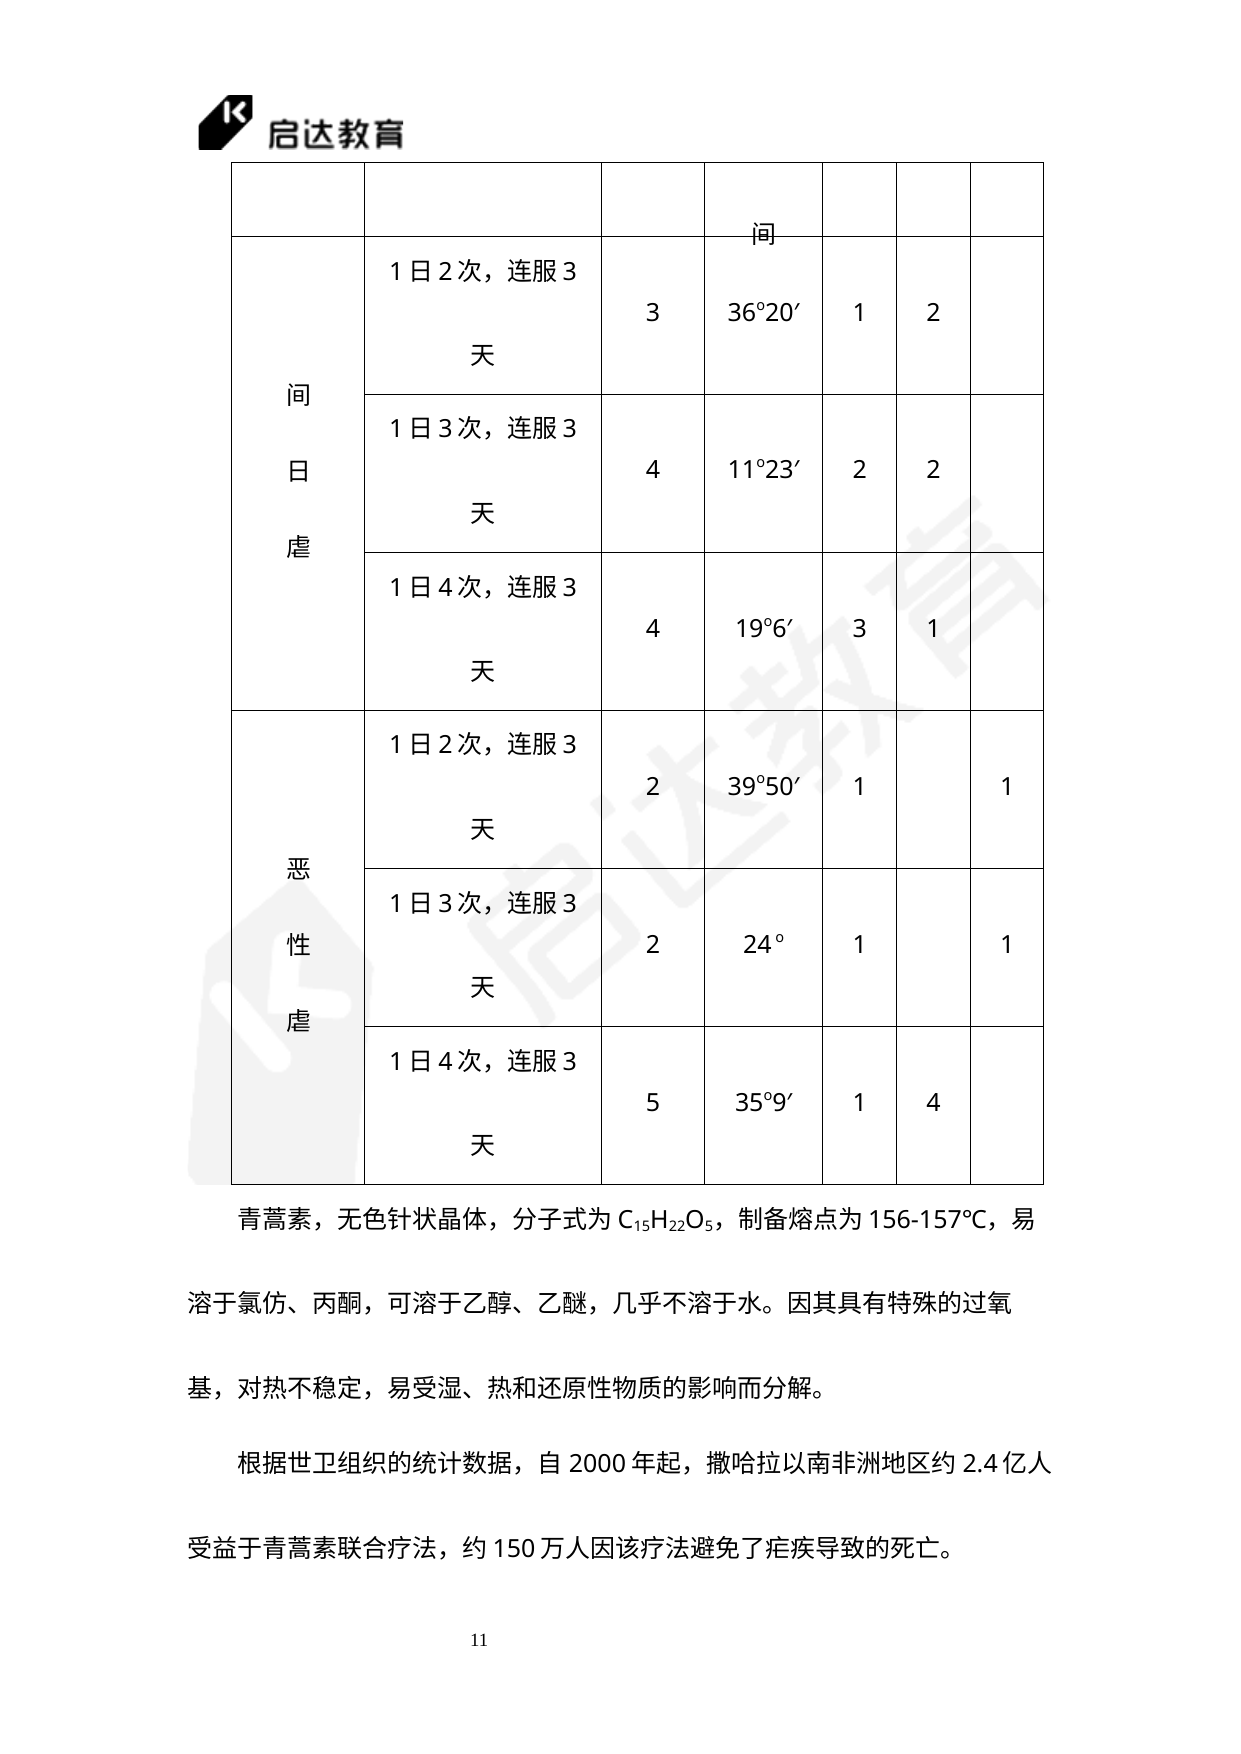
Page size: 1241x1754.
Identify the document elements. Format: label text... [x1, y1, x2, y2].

table_cell 1日4次，连服3天 [365, 553, 601, 709]
table_cell 1日4次，连服3天 [365, 1027, 601, 1184]
table_cell 3 [823, 553, 896, 709]
table_cell 2 [602, 711, 704, 868]
table_cell 1 [823, 711, 896, 868]
table_cell 24 o [705, 869, 822, 1026]
table_cell [897, 711, 970, 868]
table_cell 19o6′ [705, 553, 822, 709]
table_cell 1日2次，连服3天 [365, 711, 601, 868]
table_cell 1日3次，连服3天 [365, 395, 601, 552]
table_cell 1 [971, 869, 1043, 1026]
table_cell 1 [823, 1027, 896, 1184]
table_cell 4 [602, 395, 704, 552]
table_cell 有效 [897, 163, 970, 236]
table_cell 1 [897, 553, 970, 709]
text 根据世卫组织的统计数据，自2000年起，撒哈拉以南非洲地区约2.4亿人受益于青蒿素联合疗法，约150万人因该疗法避免了疟疾导致的死亡。 [187, 1429, 1053, 1579]
table_cell 间 日 虐 [232, 237, 364, 709]
table_cell [971, 395, 1043, 552]
table_cell 11o23′ [705, 395, 822, 552]
table_cell 39o50′ [705, 711, 822, 868]
table_cell 2 [823, 395, 896, 552]
table_cell [971, 553, 1043, 709]
picture [198, 95, 404, 150]
table_cell [971, 1027, 1043, 1184]
table_cell [971, 237, 1043, 393]
table_cell 2 [897, 237, 970, 393]
table_cell 无效 [971, 163, 1043, 236]
table_cell 2 [897, 395, 970, 552]
text 青蒿素，无色针状晶体，分子式为C15H22O5，制备熔点为156-157℃，易溶于氯仿、丙酮，可溶于乙醇、乙醚，几乎不溶于水。因其具有特殊的过氧基，对热不稳定，易受湿、热和还原性物质的影响而分解。 [187, 1185, 1053, 1419]
table_cell 1 [823, 869, 896, 1026]
table_cell 1日2次，连服3天 [365, 237, 601, 393]
table_cell 5 [602, 1027, 704, 1184]
table_cell 痊愈 [823, 163, 896, 236]
table_cell [897, 869, 970, 1026]
table_cell 4 [897, 1027, 970, 1184]
table_cell 35o9′ [705, 1027, 822, 1184]
table_cell 2 [602, 869, 704, 1026]
table_cell 恶 性 虐 [232, 711, 364, 1184]
table_cell 1日3次，连服3天 [365, 869, 601, 1026]
table_cell 1 [823, 237, 896, 393]
table_cell 1 [971, 711, 1043, 868]
table_cell 4 [602, 553, 704, 709]
table_cell 3 [602, 237, 704, 393]
table_cell 36o20′ [705, 237, 822, 393]
